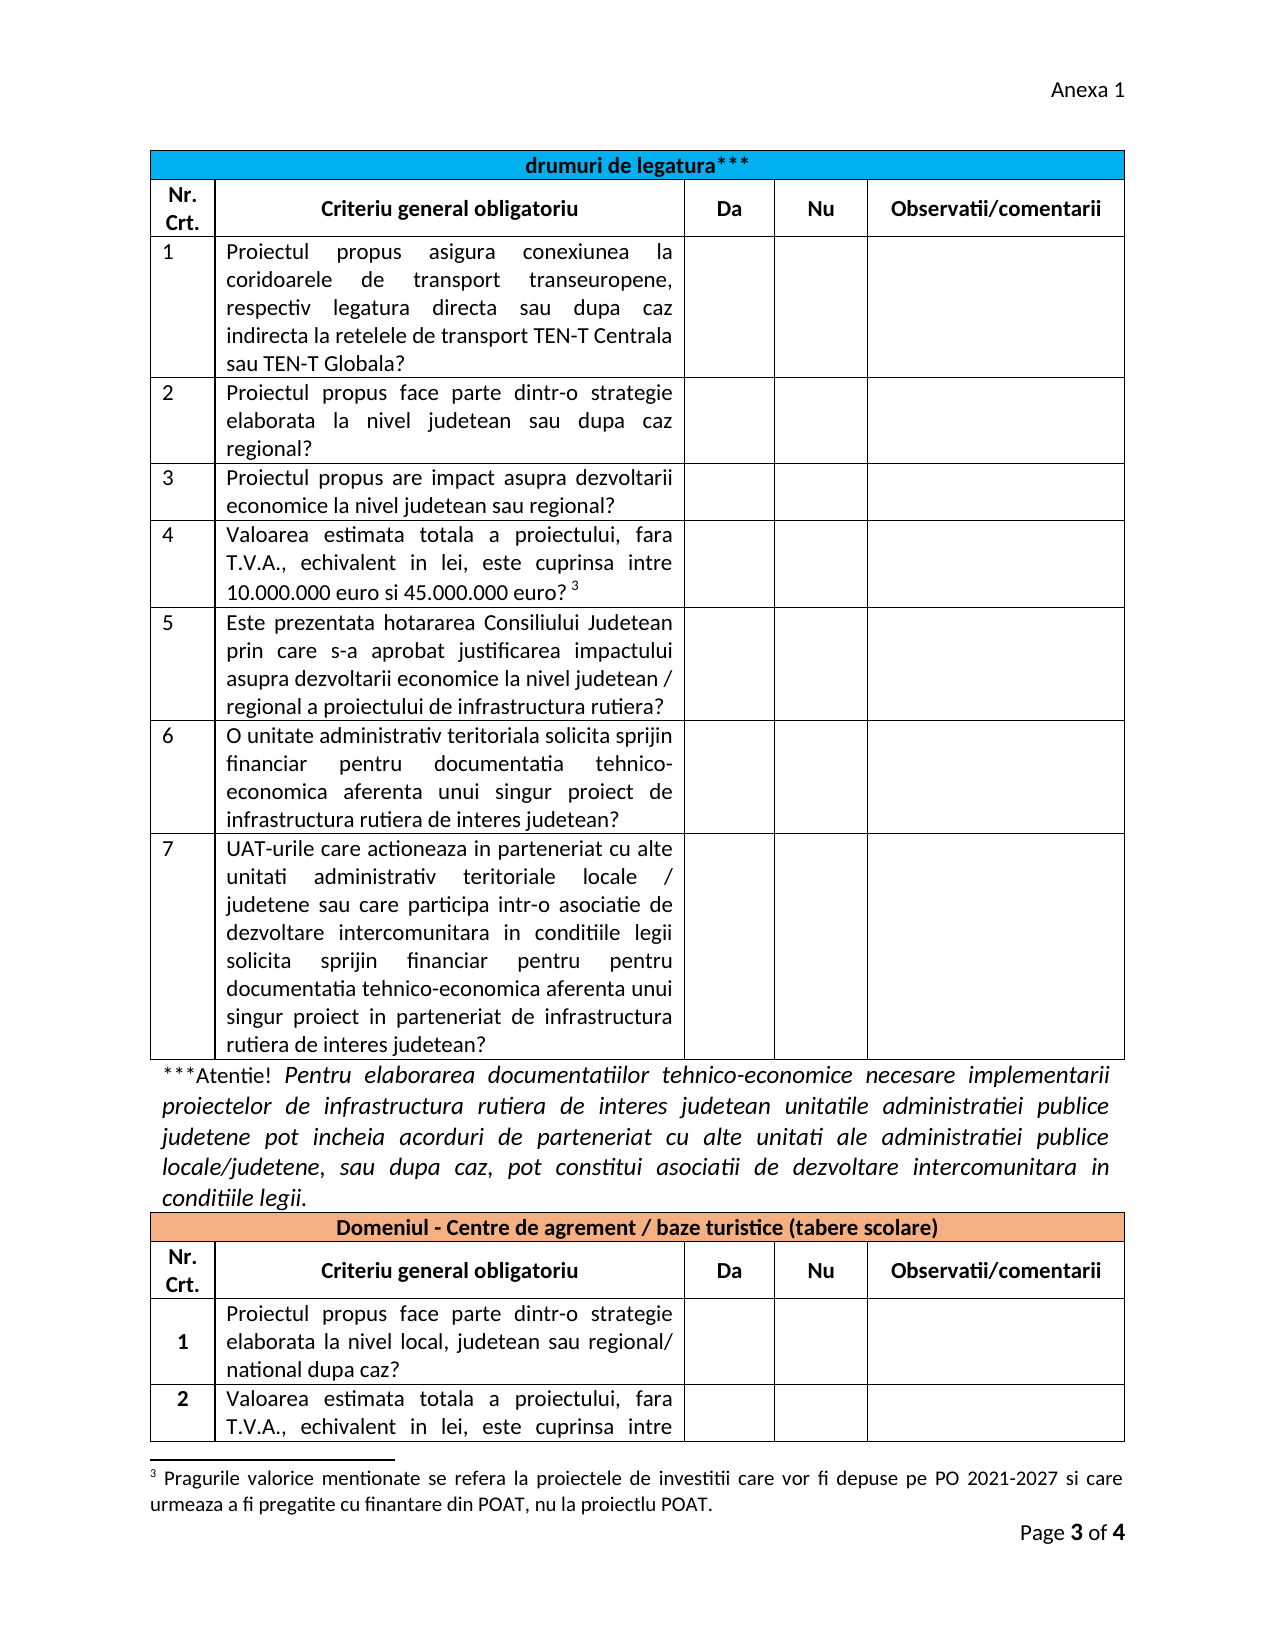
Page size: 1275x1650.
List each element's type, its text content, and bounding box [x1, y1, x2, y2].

table_cell [775, 378, 867, 462]
table_cell Observatii/comentarii [868, 180, 1124, 236]
table_cell [685, 521, 774, 607]
table_cell [868, 1385, 1124, 1441]
table_cell 2 [151, 1385, 214, 1441]
table_cell [685, 834, 774, 1058]
table_cell Proiectul propus face parte dintr-o strategie elaborata la nivel judetean sau dupa caz regional? [216, 378, 684, 462]
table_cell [151, 151, 1124, 179]
table_cell Valoarea estimata totala a proiectului, fara T.V.A., echivalent in lei, este cuprinsa intre 10.000.000 euro si 45.000.000 euro? [216, 521, 684, 607]
table_cell Proiectul propus are impact asupra dezvoltarii economice la nivel judetean sau regional? [216, 464, 684, 519]
table_cell 1 [151, 1299, 214, 1383]
table_cell [775, 237, 867, 377]
table_cell 2 [151, 378, 214, 462]
table_cell Este prezentata hotararea Consiliului Judetean prin care s-a aprobat justificarea impactului asupra dezvoltarii economice la nivel judetean / regional a proiectului de infrastructura rutiera? [216, 608, 684, 720]
table_cell [868, 1299, 1124, 1383]
table_cell [685, 721, 774, 833]
table_cell Domeniul - Centre de agrement / baze turistice (tabere scolare) [151, 1213, 1124, 1241]
table_cell [868, 721, 1124, 833]
table_cell [685, 1385, 774, 1441]
table_cell [685, 378, 774, 462]
table_cell Nr. Crt. [151, 180, 214, 236]
table_cell Proiectul propus asigura conexiunea la coridoarele de transport transeuropene, respectiv legatura directa sau dupa caz indirecta la retelele de transport TEN-T Centrala sau TEN-T Globala? [216, 237, 684, 377]
table_cell [775, 721, 867, 833]
table_cell [775, 834, 867, 1058]
table_cell Da [685, 1242, 774, 1298]
table_cell Nu [775, 180, 867, 236]
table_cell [216, 1385, 684, 1441]
table_cell [685, 464, 774, 519]
table_cell ***Atentie! Pentru elaborarea documentatiilor tehnico-economice necesare implementarii proiectelor de infrastructura rutiera de interes judetean unitatile administratiei publice judetene pot incheia acorduri de parteneriat cu alte unitati ale administratiei publice locale/judetene, sau dupa caz, pot constitui asociatii de dezvoltare intercomunitara in conditiile legii. [151, 1060, 1124, 1212]
table_cell 3 [151, 464, 214, 519]
table_cell [775, 1299, 867, 1383]
table_cell [868, 237, 1124, 377]
table_cell [685, 608, 774, 720]
table_cell O unitate administrativ teritoriala solicita sprijin financiar pentru documentatia tehnico-economica aferenta unui singur proiect de infrastructura rutiera de interes judetean? [216, 721, 684, 833]
table_cell [685, 1299, 774, 1383]
table_cell Observatii/comentarii [868, 1242, 1124, 1298]
table_cell [868, 521, 1124, 607]
table_cell [685, 237, 774, 377]
table_cell Proiectul propus face parte dintr-o strategie elaborata la nivel local, judetean sau regional/ national dupa caz? [216, 1299, 684, 1383]
table_cell Criteriu general obligatoriu [216, 1242, 684, 1298]
table_cell Nr. Crt. [151, 1242, 214, 1298]
table_cell [868, 464, 1124, 519]
table_cell 6 [151, 721, 214, 833]
table_cell [775, 521, 867, 607]
table_cell [775, 608, 867, 720]
table_cell UAT-urile care actioneaza in parteneriat cu alte unitati administrativ teritoriale locale / judetene sau care participa intr-o asociatie de dezvoltare intercomunitara in conditiile legii solicita sprijin financiar pentru pentru documentatia tehnico-economica aferenta unui singur proiect in parteneriat de infrastructura rutiera de interes judetean? [216, 834, 684, 1058]
table_cell 7 [151, 834, 214, 1058]
table_cell Criteriu general obligatoriu [216, 180, 684, 236]
table_cell Da [685, 180, 774, 236]
table_cell [868, 378, 1124, 462]
table_cell Nu [775, 1242, 867, 1298]
table_cell 1 [151, 237, 214, 377]
table_cell [775, 1385, 867, 1441]
table_cell 5 [151, 608, 214, 720]
table_cell 4 [151, 521, 214, 607]
table_cell [868, 608, 1124, 720]
table_cell [868, 834, 1124, 1058]
table_cell [775, 464, 867, 519]
